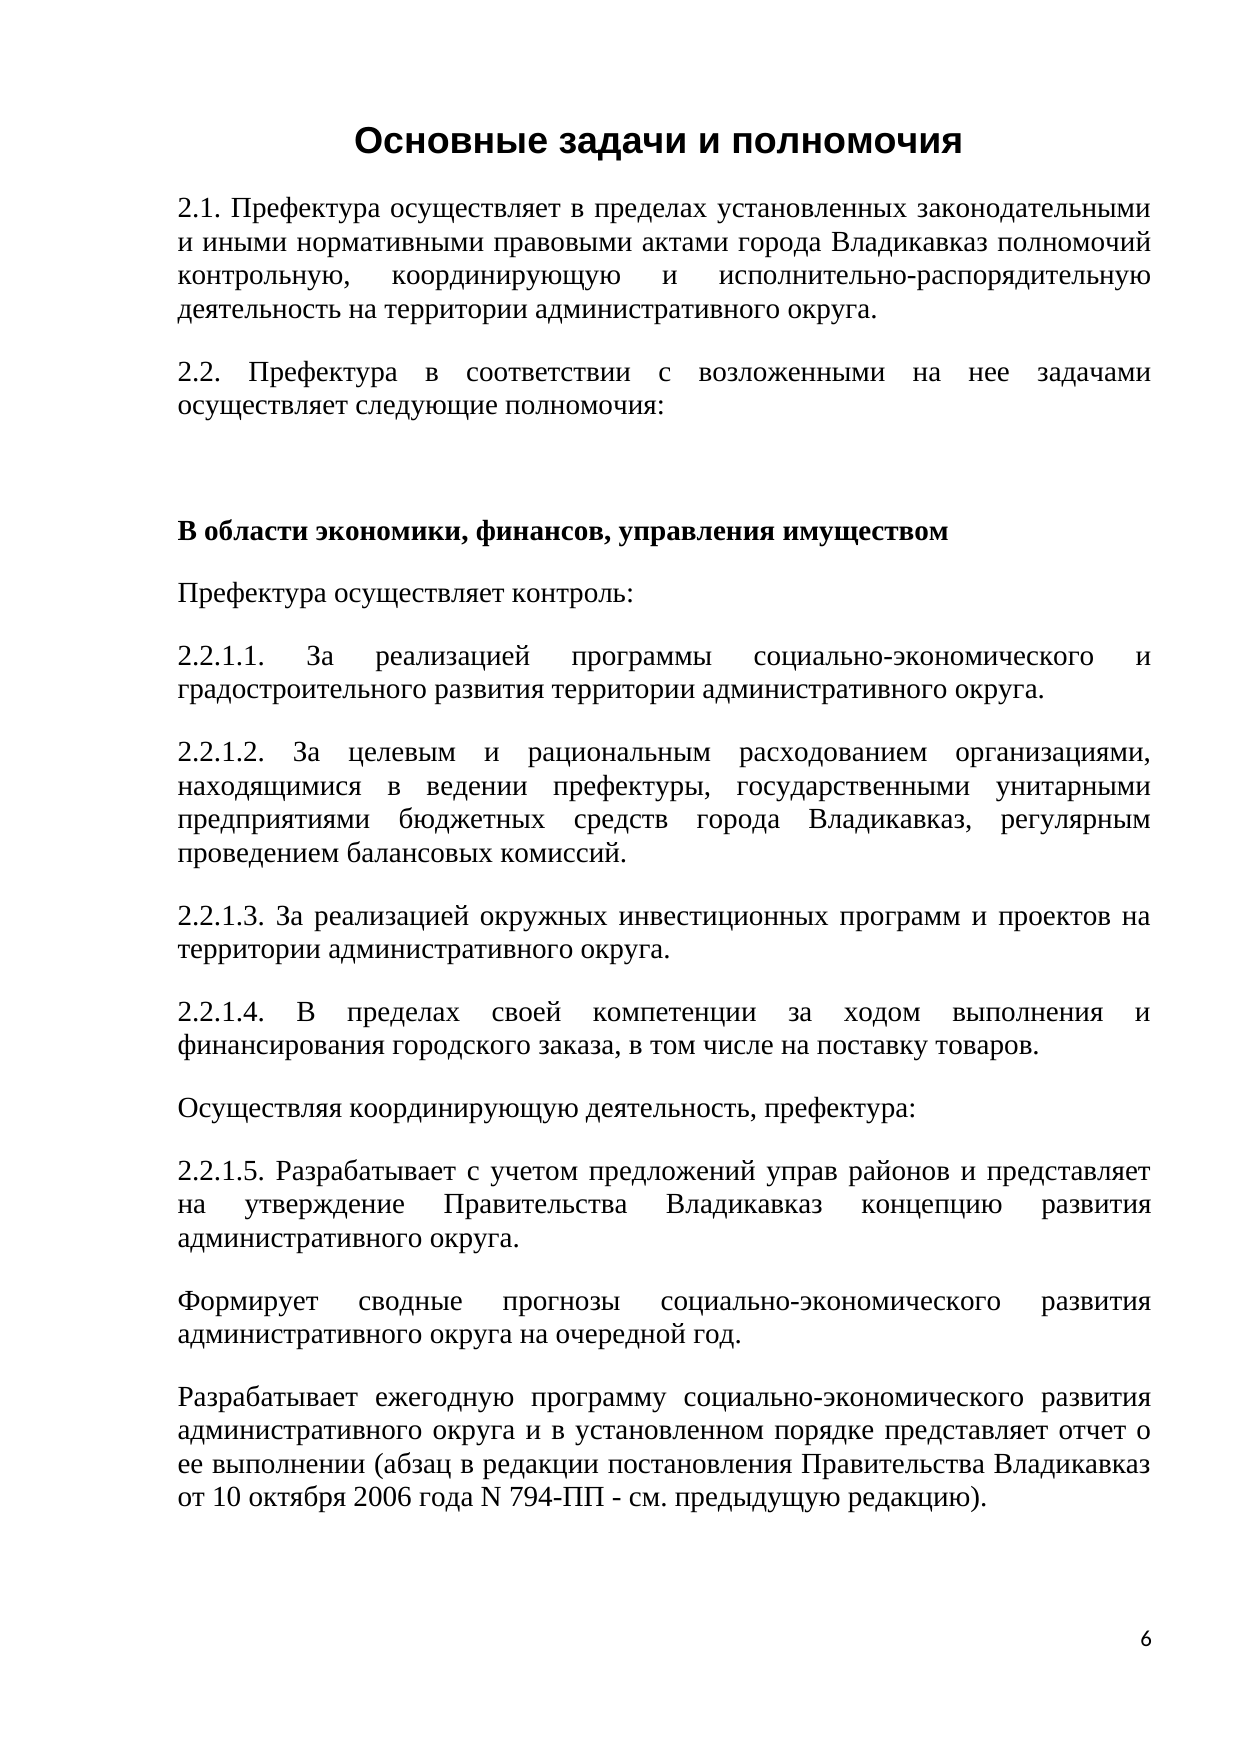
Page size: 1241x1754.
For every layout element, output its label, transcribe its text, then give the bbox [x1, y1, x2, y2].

text 2.2.1.2. За целевым и рациональным расходованием организациями, находящимися в ведении префектуры, государственными унитарными предприятиями бюджетных средств города Владикавказ, регулярным проведением балансовых комиссий. [177, 734, 1152, 868]
text В области экономики, финансов, управления имуществом [177, 513, 1152, 546]
text 2.1. Префектура осуществляет в пределах установленных законодательными и иными нормативными правовыми актами города Владикавказ полномочий контрольную, координирующую и исполнительно-распорядительную деятельность на территории административного округа. [177, 190, 1152, 324]
text 2.2.1.5. Разрабатывает с учетом предложений управ районов и представляет на утверждение Правительства Владикавказ концепцию развития административного округа. [177, 1153, 1152, 1253]
text Осуществляя координирующую деятельность, префектура: [177, 1090, 1152, 1124]
text Формирует сводные прогнозы социально-экономического развития административного округа на очередной год. [177, 1283, 1152, 1350]
text 2.2.1.4. В пределах своей компетенции за ходом выполнения и финансирования городского заказа, в том числе на поставку товаров. [177, 994, 1152, 1061]
text 2.2. Префектура в соответствии с возложенными на нее задачами осуществляет следующие полномочия: [177, 354, 1152, 421]
text Основные задачи и полномочия [177, 118, 1152, 161]
text Разрабатывает ежегодную программу социально-экономического развития административного округа и в установленном порядке представляет отчет о ее выполнении (абзац в редакции постановления Правительства Владикавказ от 10 октября 2006 года N 794-ПП - см. предыдущую редакцию). [177, 1379, 1152, 1513]
text 2.2.1.3. За реализацией окружных инвестиционных программ и проектов на территории административного округа. [177, 898, 1152, 965]
text 2.2.1.1. За реализацией программы социально-экономического и градостроительного развития территории административного округа. [177, 638, 1152, 705]
text Префектура осуществляет контроль: [177, 575, 1152, 609]
